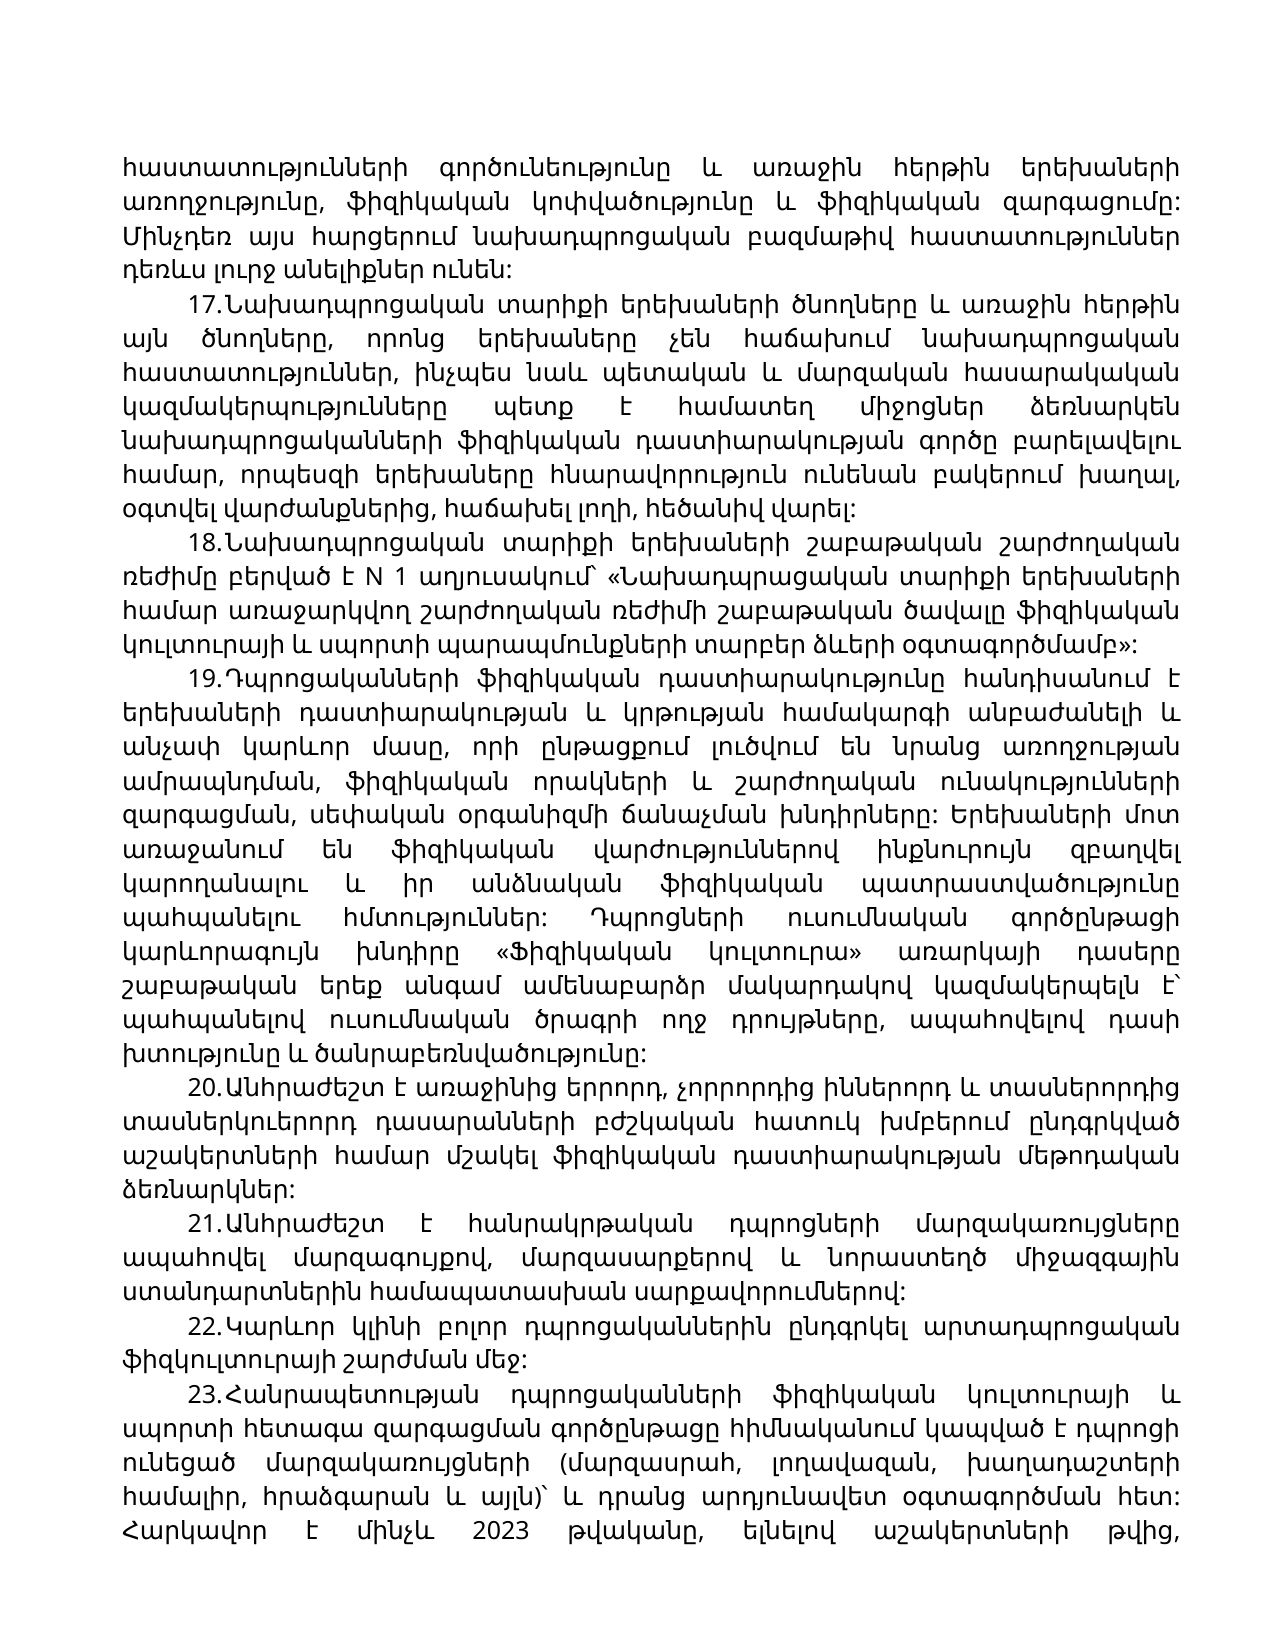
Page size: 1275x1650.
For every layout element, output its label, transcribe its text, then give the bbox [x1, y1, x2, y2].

list Անհրաժեշտ է առաջինից երրորդ, չորրորդից իններորդ և տասներորդից տասներկուերորդ դասարանների բժշկական հատուկ խմբերում ընդգրկված աշակերտների համար մշակել ֆիզիկական դաստիարակության մեթոդական ձեռնարկներ: [122, 1070, 1181, 1206]
list Անհրաժեշտ է հանրակրթական դպրոցների մարզակառույցները ապահովել մարզագույքով, մարզասարքերով և նորաստեղծ միջազգային ստանդարտներին համապատասխան սարքավորումներով: [122, 1206, 1181, 1308]
list Նախադպրոցական տարիքի երեխաների շաբաթական շարժողական ռեժիմը բերված է N 1 աղյուսակում՝ «Նախադպրացական տարիքի երեխաների համար առաջարկվող շարժողական ռեժիմի շաբաթական ծավալը ֆիզիկական կուլտուրայի և սպորտի պարապմունքների տարբեր ձևերի օգտագործմամբ»: [122, 525, 1181, 661]
list Կարևոր կլինի բոլոր դպրոցականներին ընդգրկել արտադպրոցական ֆիզկուլտուրայի շարժման մեջ: [122, 1308, 1181, 1376]
list Դպրոցականների ֆիզիկական դաստիարակությունը հանդիսանում է երեխաների դաստիարակության և կրթության համակարգի անբաժանելի և անչափ կարևոր մասը, որի ընթացքում լուծվում են նրանց առողջության ամրապնդման, ֆիզիկական որակների և շարժողական ունակությունների զարգացման, սեփական օրգանիզմի ճանաչման խնդիրները: Երեխաների մոտ առաջանում են ֆիզիկական վարժություններով ինքնուրույն զբաղվել կարողանալու և իր անձնական ֆիզիկական պատրաստվածությունը պահպանելու հմտություններ: Դպրոցների ուսումնական գործընթացի կարևորագույն խնդիրը «Ֆիզիկական կուլտուրա» առարկայի դասերը շաբաթական երեք անգամ ամենաբարձր մակարդակով կազմակերպելն է՝ պահպանելով ուսումնական ծրագրի ողջ դրույթները, ապահովելով դասի խտությունը և ծանրաբեռնվածությունը: [122, 661, 1181, 1070]
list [122, 150, 1181, 286]
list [122, 1376, 1181, 1547]
list Նախադպրոցական տարիքի երեխաների ծնողները և առաջին հերթին այն ծնողները, որոնց երեխաները չեն հաճախում նախադպրոցական հաստատություններ, ինչպես նաև պետական և մարզական հասարակական կազմակերպությունները պետք է համատեղ միջոցներ ձեռնարկեն նախադպրոցականների ֆիզիկական դաստիարակության գործը բարելավելու համար, որպեսզի երեխաները հնարավորություն ունենան բակերում խաղալ, օգտվել վարժանքներից, հաճախել լողի, հեծանիվ վարել: [122, 286, 1181, 525]
